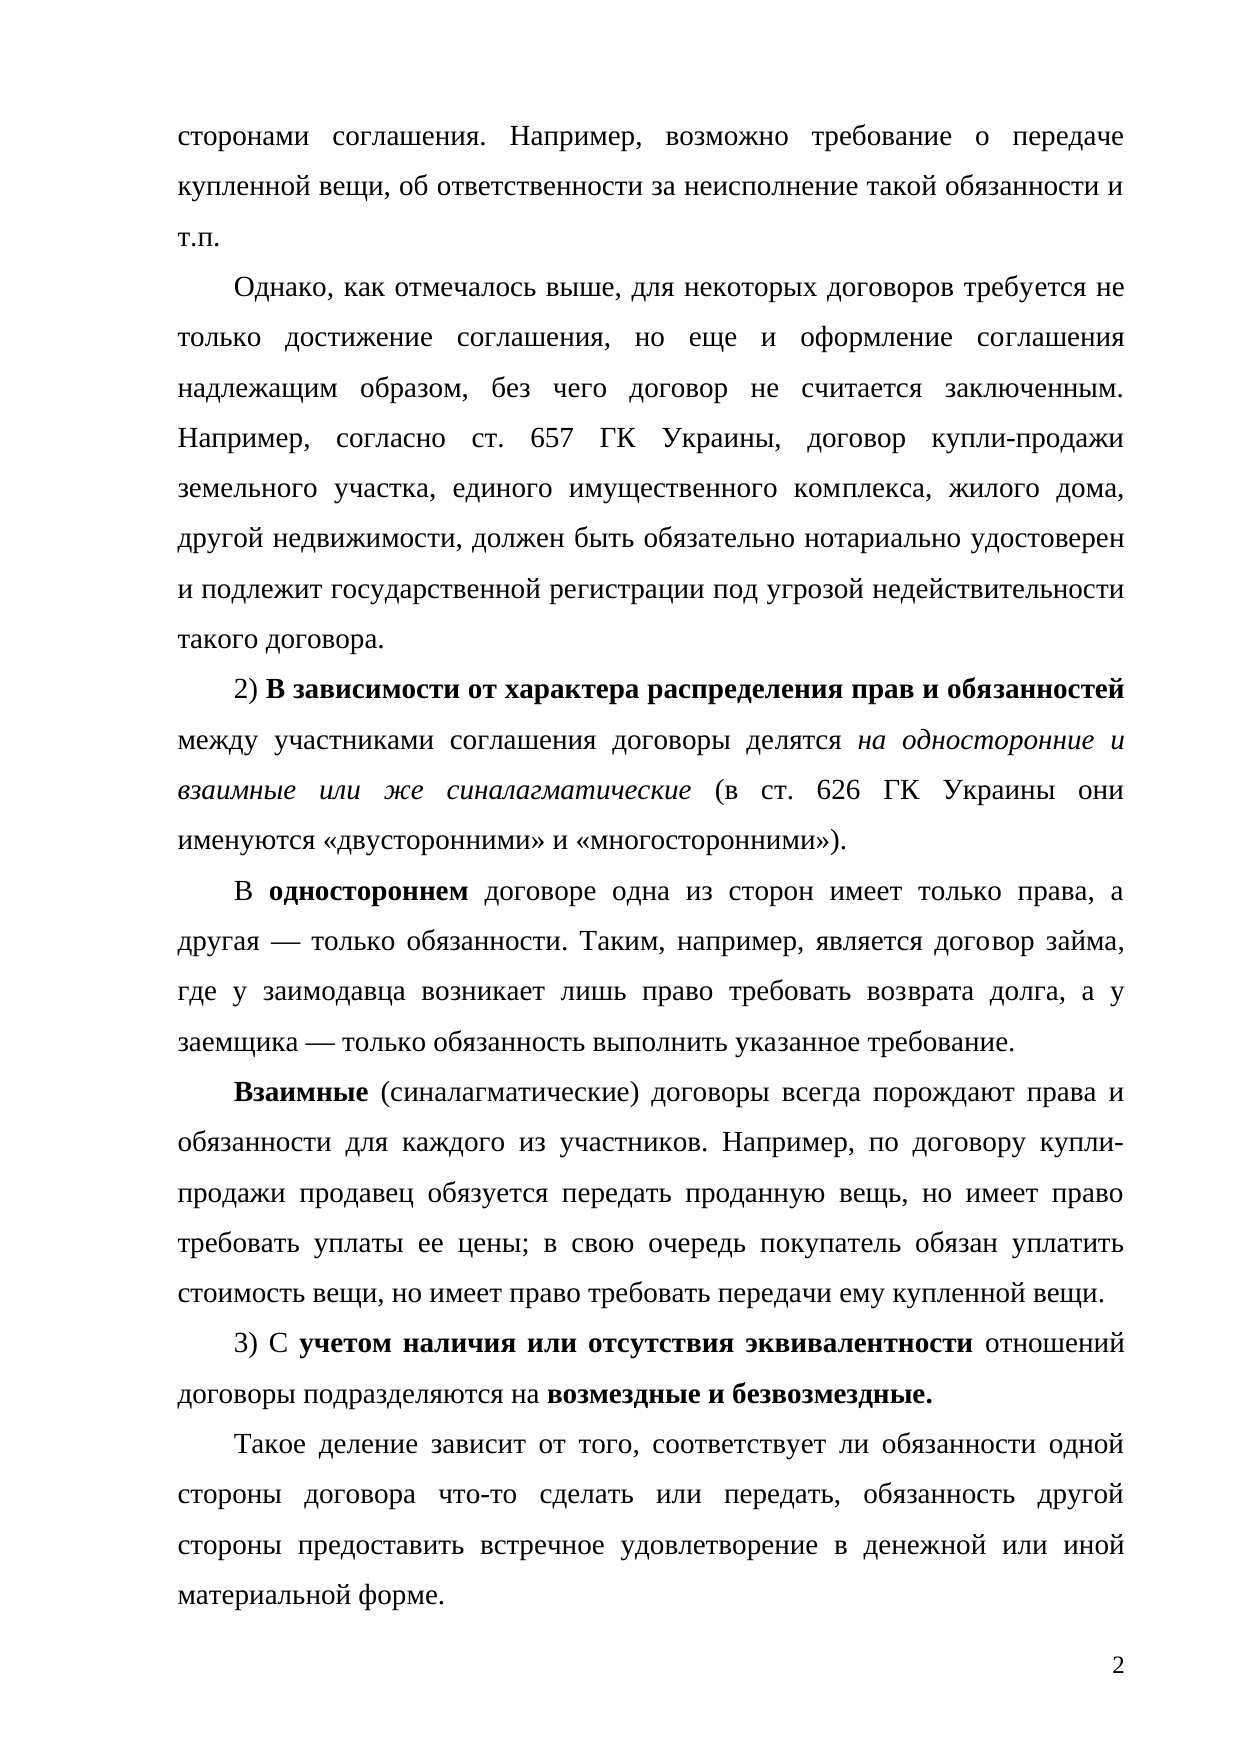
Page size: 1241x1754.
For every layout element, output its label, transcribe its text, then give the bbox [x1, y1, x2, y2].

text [177, 118, 1125, 252]
text Взаимные (синалагматические) договоры всегда порождают права и обязанности для каждого из участников. Например, по договору купли-продажи продавец обязуется передать проданную вещь, но имеет право требовать уплаты ее цены; в свою очередь покупатель обязан уплатить стоимость вещи, но имеет право требовать передачи ему купленной вещи. [177, 1074, 1125, 1309]
text Такое деление зависит от того, соответствует ли обязанности одной стороны договора что-то сделать или передать, обязанность другой стороны предоставить встречное удовлетворение в денежной или иной материальной форме. [177, 1426, 1125, 1611]
text 2) В зависимости от характера распределения прав и обязанностей между участниками соглашения договоры делятся на односторонние и взаимные или же синалагматические (в ст. 626 ГК Украины они именуются «двусторонними» и «многосторонними»). [177, 672, 1125, 856]
text В одностороннем договоре одна из сторон имеет только права, а другая — только обязанности. Таким, например, является договор займа, где у заимодавца возникает лишь право требовать возврата долга, а у заемщика — только обязанность выполнить указанное требование. [177, 873, 1125, 1057]
text Однако, как отмечалось выше, для некоторых договоров требуется не только достижение соглашения, но еще и оформление соглашения надлежащим образом, без чего договор не считается заключенным. Например, согласно ст. 657 ГК Украины, договор купли-продажи земельного участка, единого имущественного комплекса, жилого дома, другой недвижимости, должен быть обязательно нотариально удостоверен и подлежит государственной регистрации под угрозой недействительности такого договора. [177, 269, 1125, 655]
text 3) С учетом наличия или отсутствия эквивалентности отношений договоры подразделяются на возмездные и безвозмездные. [177, 1326, 1125, 1409]
